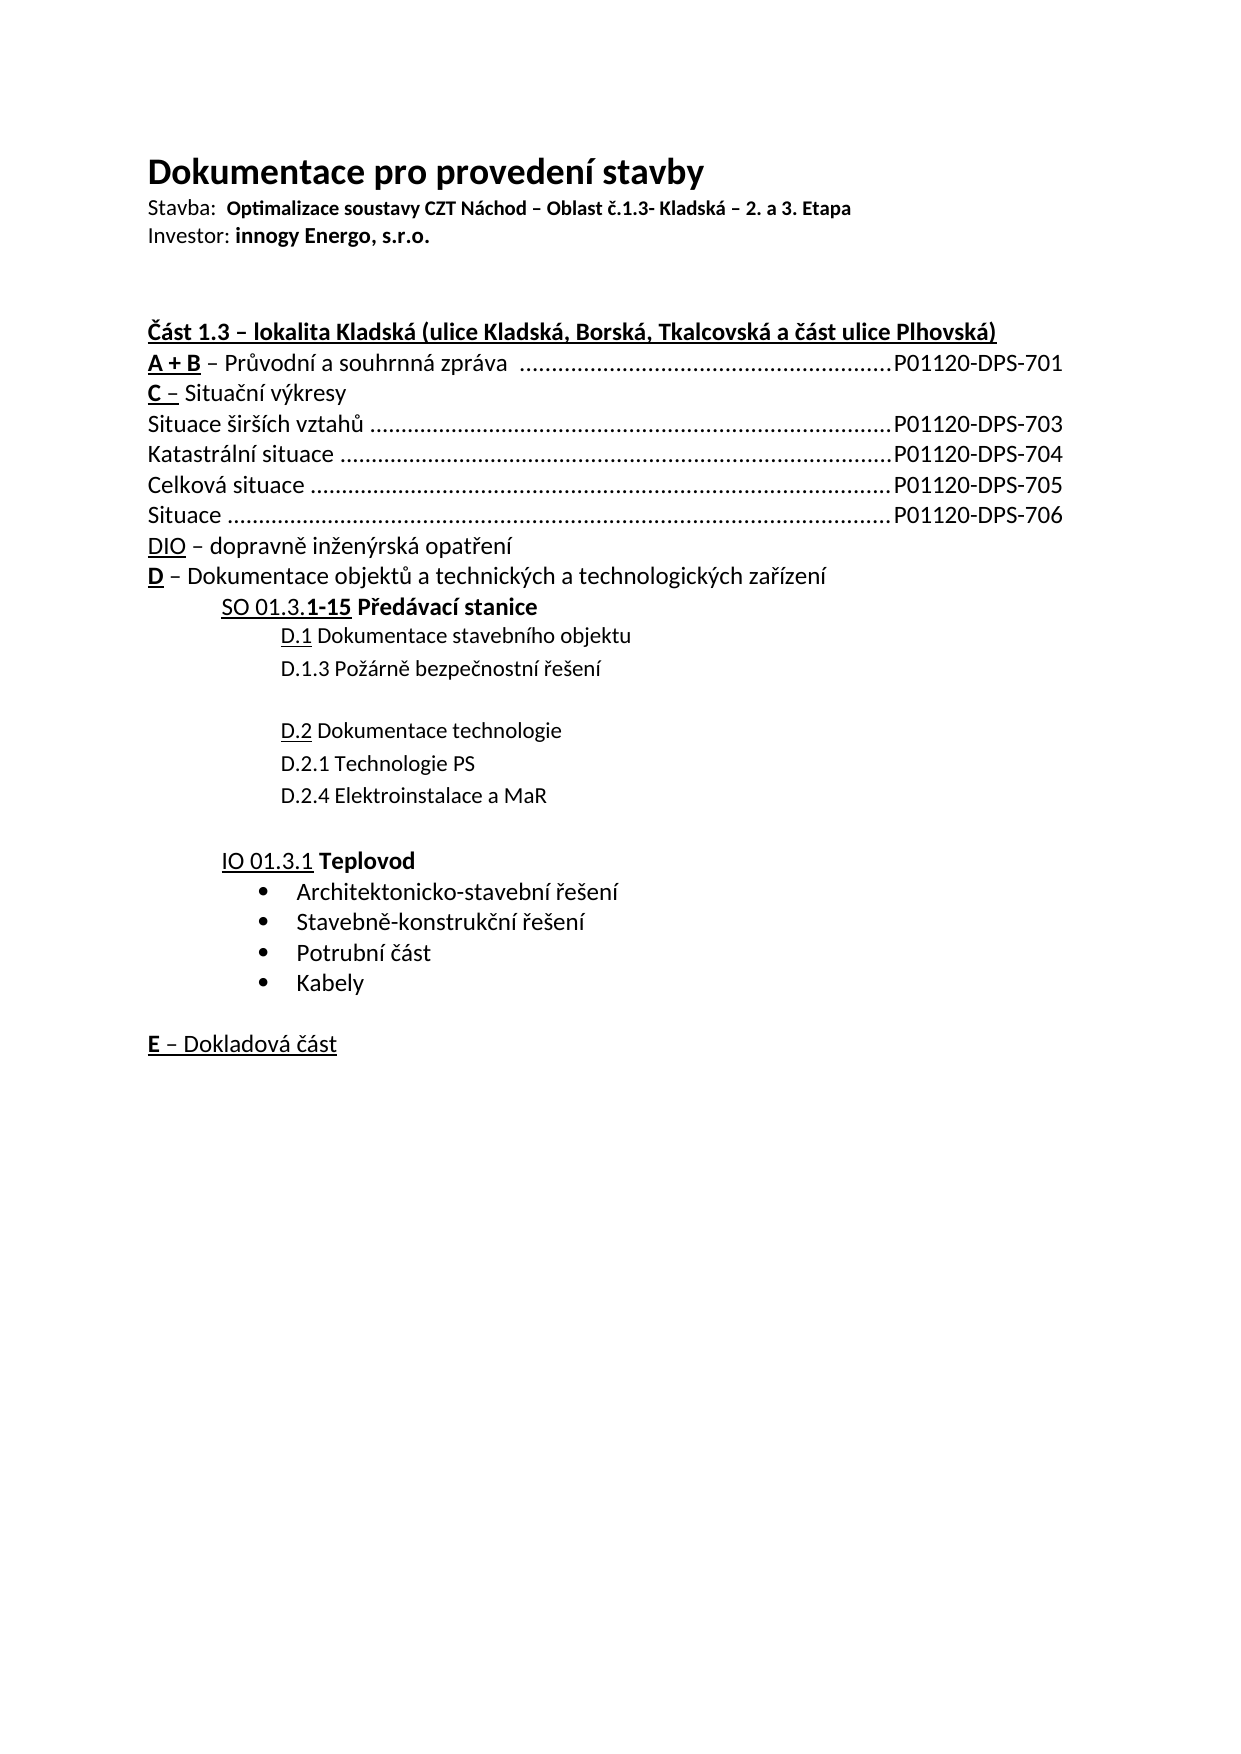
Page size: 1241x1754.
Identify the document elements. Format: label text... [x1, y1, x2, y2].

text A + B – Průvodní a souhrnná zpráva P01120-DPS-701 [148, 347, 1093, 377]
list Architektonicko-stavební řešení [259, 876, 1093, 906]
text D.1.3 Požárně bezpečnostní řešení [281, 654, 1093, 682]
text D.1 Dokumentace stavebního objektu [281, 622, 1093, 649]
list Potrubní část [259, 937, 1093, 967]
text Část 1.3 – lokalita Kladská (ulice Kladská, Borská, Tkalcovská a část ulice Plhovská) [148, 316, 1093, 347]
text Situace širších vztahů P01120-DPS-703 [148, 408, 1093, 438]
text Stavba: Optimalizace soustavy CZT Náchod – Oblast č.1.3- Kladská – 2. a 3. Etapa [148, 193, 1093, 221]
text D.2.4 Elektroinstalace a MaR [281, 781, 1093, 809]
text Katastrální situace P01120-DPS-704 [148, 438, 1093, 469]
text Celková situace P01120-DPS-705 [148, 469, 1093, 499]
list Kabely [259, 967, 1093, 998]
text E – Dokladová část [148, 1028, 1093, 1059]
text SO 01.3.1-15 Předávací stanice [148, 591, 1093, 622]
text D – Dokumentace objektů a technických a technologických zařízení [148, 561, 1093, 591]
text Investor: innogy Energo, s.r.o. [148, 221, 1093, 249]
text D.2.1 Technologie PS [281, 749, 1093, 777]
list Stavebně-konstrukční řešení [259, 906, 1093, 937]
text Dokumentace pro provedení stavby [148, 148, 1093, 193]
text DIO – dopravně inženýrská opatření [148, 530, 1093, 561]
text C – Situační výkresy [148, 377, 1093, 408]
text D.2 Dokumentace technologie [281, 716, 1093, 744]
text IO 01.3.1 Teplovod [148, 845, 1093, 876]
text Situace P01120-DPS-706 [148, 499, 1093, 530]
